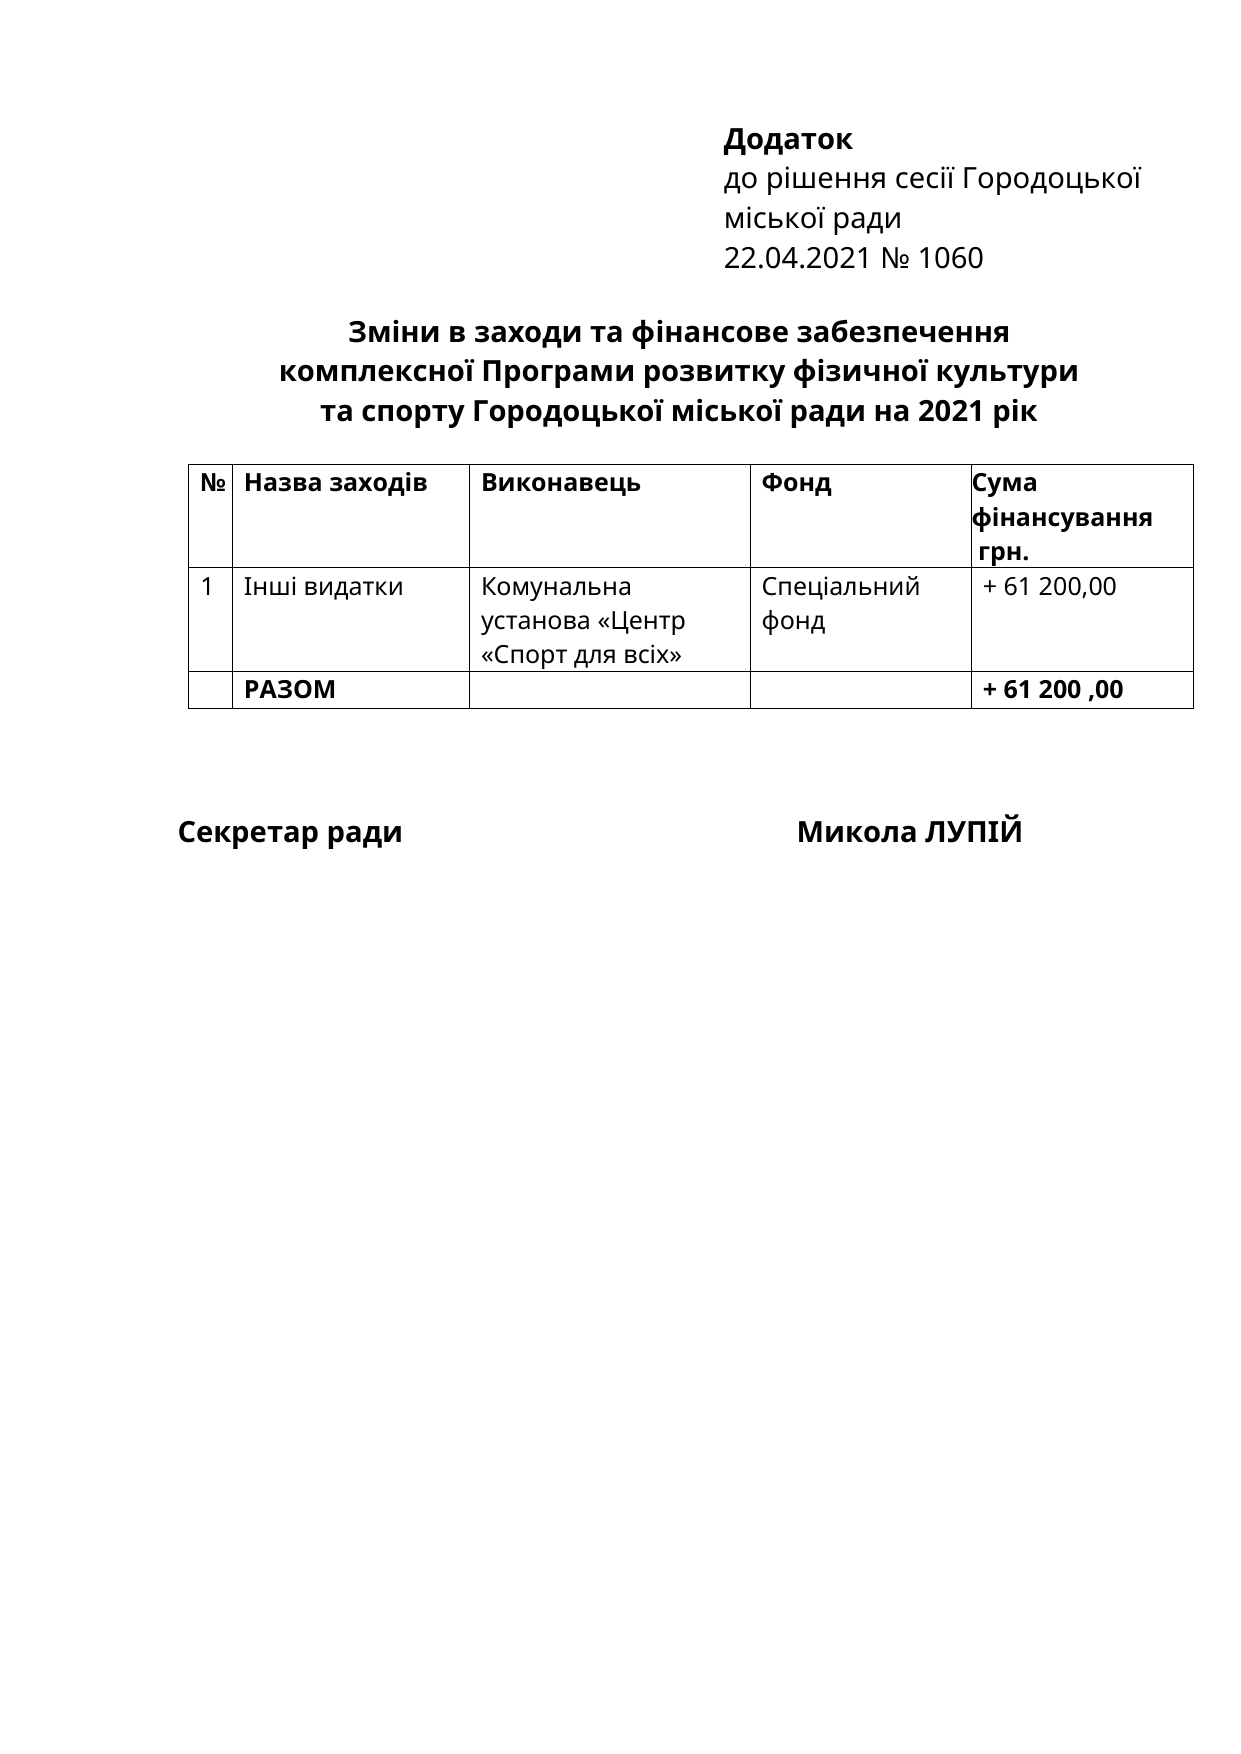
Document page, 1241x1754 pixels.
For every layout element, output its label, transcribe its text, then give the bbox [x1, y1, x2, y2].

table_cell 1 [189, 568, 232, 671]
text Секретар ради Микола ЛУПІЙ [177, 812, 1181, 851]
subtitle Додаток [723, 118, 1181, 158]
table_header Сума фінансування грн. [972, 465, 1193, 567]
table_cell + 61 200,00 [972, 568, 1193, 671]
table_header Фонд [751, 465, 971, 567]
text до рішення сесії Городоцької міської ради [723, 158, 1181, 237]
text 22.04.2021 № 1060 [723, 237, 1181, 277]
table_cell + 61 200 ,00 [972, 672, 1193, 708]
table_cell Комунальна установа «Центр «Спорт для всіх» [470, 568, 750, 671]
text та спорту Городоцької міської ради на 2021 рік [177, 390, 1181, 430]
table_header № [189, 465, 232, 567]
table_header Виконавець [470, 465, 750, 567]
table_cell [751, 672, 971, 708]
table_cell [470, 672, 750, 708]
table_cell [189, 672, 232, 708]
table_cell РАЗОМ [233, 672, 469, 708]
table_cell Спеціальний фонд [751, 568, 971, 671]
text комплексної Програми розвитку фізичної культури [177, 351, 1181, 390]
table_header Назва заходів [233, 465, 469, 567]
table_cell Інші видатки [233, 568, 469, 671]
text Зміни в заходи та фінансове забезпечення [177, 311, 1181, 351]
